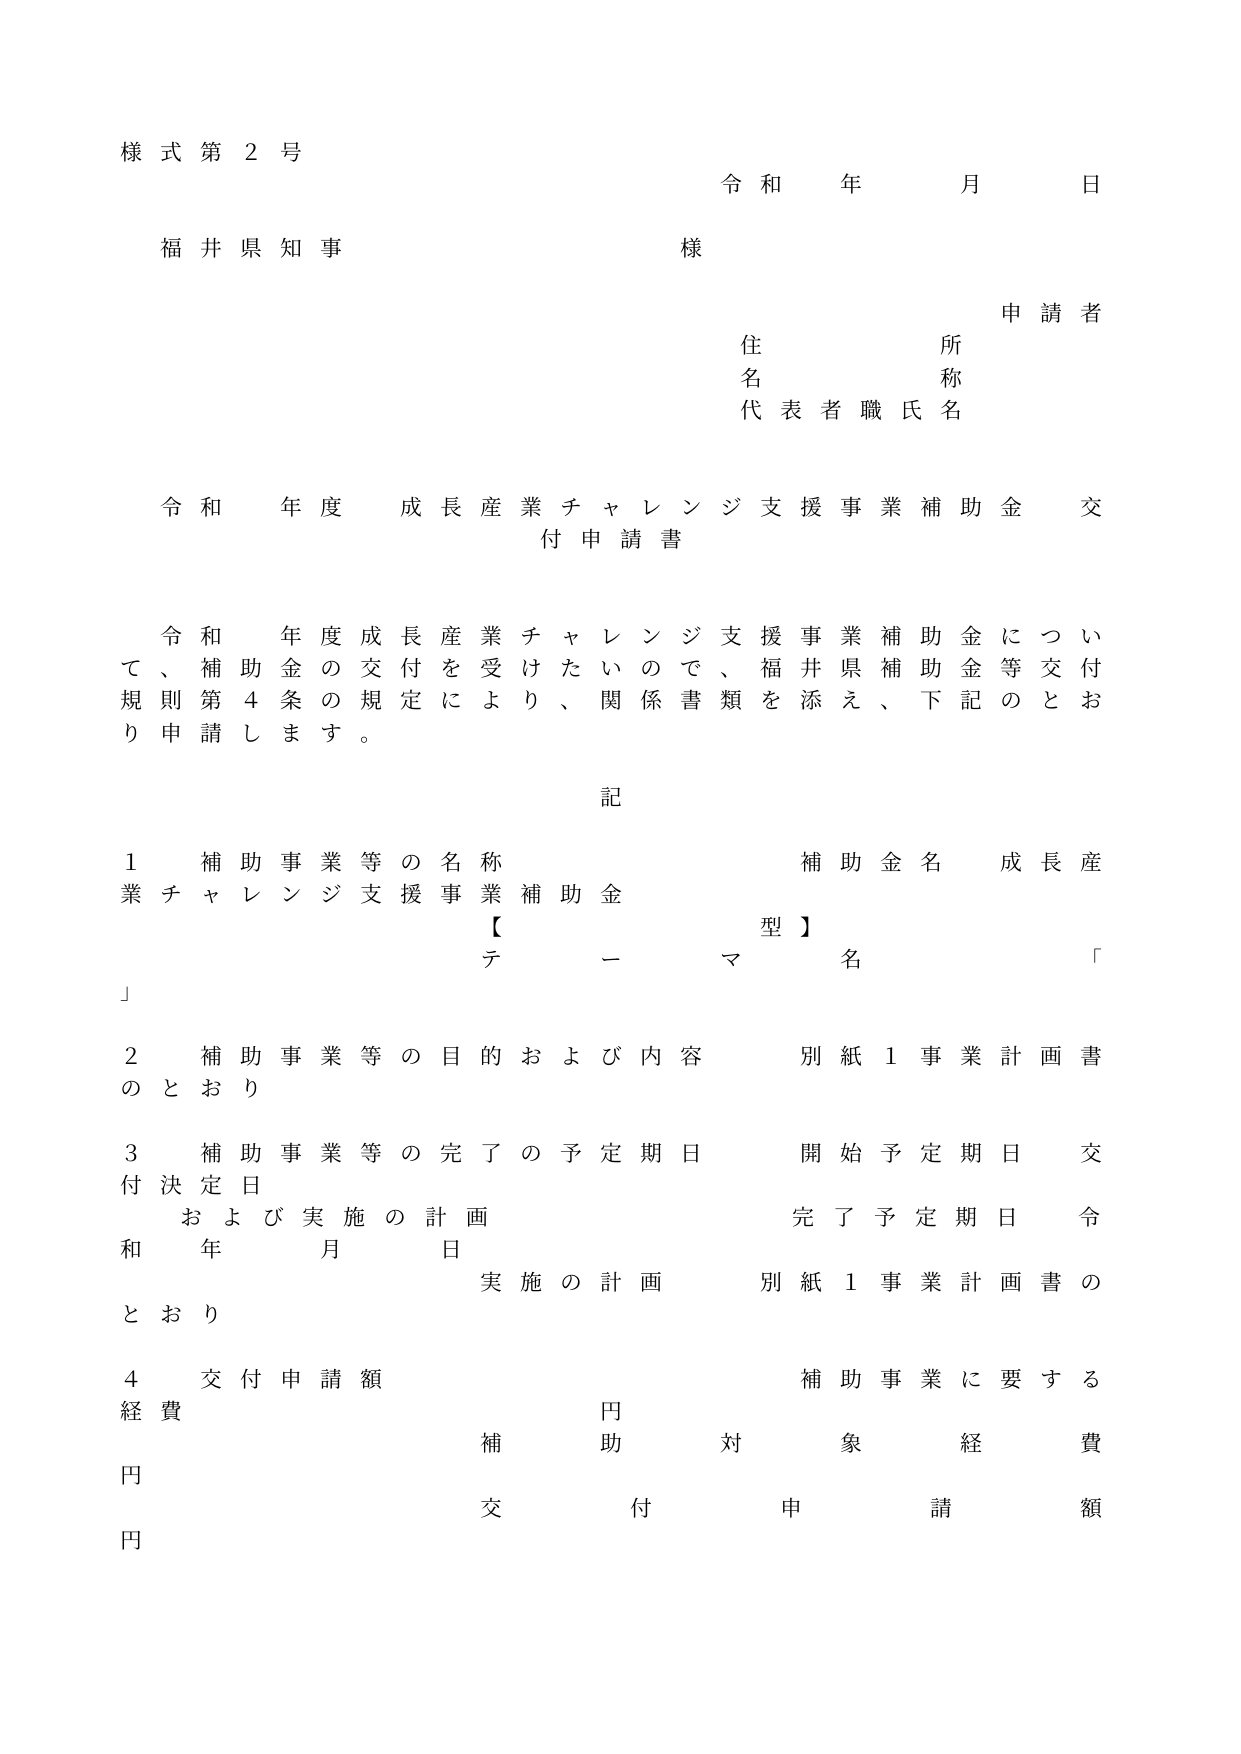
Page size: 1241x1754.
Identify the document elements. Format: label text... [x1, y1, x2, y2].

text 名 称 [120, 360, 1120, 393]
text 交付申請額 円 [120, 1491, 1120, 1555]
text 代表者職氏名 [120, 393, 1120, 425]
text 福井県知事 様 [120, 231, 1120, 263]
text 実施の計画 別紙１事業計画書のとおり [120, 1264, 1120, 1329]
text ４ 交付申請額 補助事業に要する経費 円 [120, 1361, 1120, 1426]
text テーマ名 「 」 [120, 942, 1120, 1006]
text ２ 補助事業等の目的および内容 別紙１事業計画書のとおり [120, 1038, 1120, 1103]
text 令和 年度成長産業チャレンジ支援事業補助金について、補助金の交付を受けたいので、福井県補助金等交付規則第４条の規定により、関係書類を添え、下記のとおり申請します。 [120, 619, 1120, 748]
text 令和 年度 成長産業チャレンジ支援事業補助金 交付申請書 [120, 489, 1120, 554]
text １ 補助事業等の名称 補助金名 成長産業チャレンジ支援事業補助金 [120, 845, 1120, 909]
text 令和 年 月 日 [120, 167, 1120, 199]
subtitle 記 [120, 780, 1120, 812]
text 申請者 [120, 296, 1120, 328]
text 住 所 [120, 328, 1120, 360]
text 補助対象経費 円 [120, 1426, 1120, 1491]
text および実施の計画 完了予定期日 令和 年 月 日 [120, 1200, 1120, 1264]
text ３ 補助事業等の完了の予定期日 開始予定期日 交付決定日 [120, 1135, 1120, 1200]
text 様式第２号 [120, 134, 1120, 167]
text 【 型】 [120, 909, 1120, 942]
